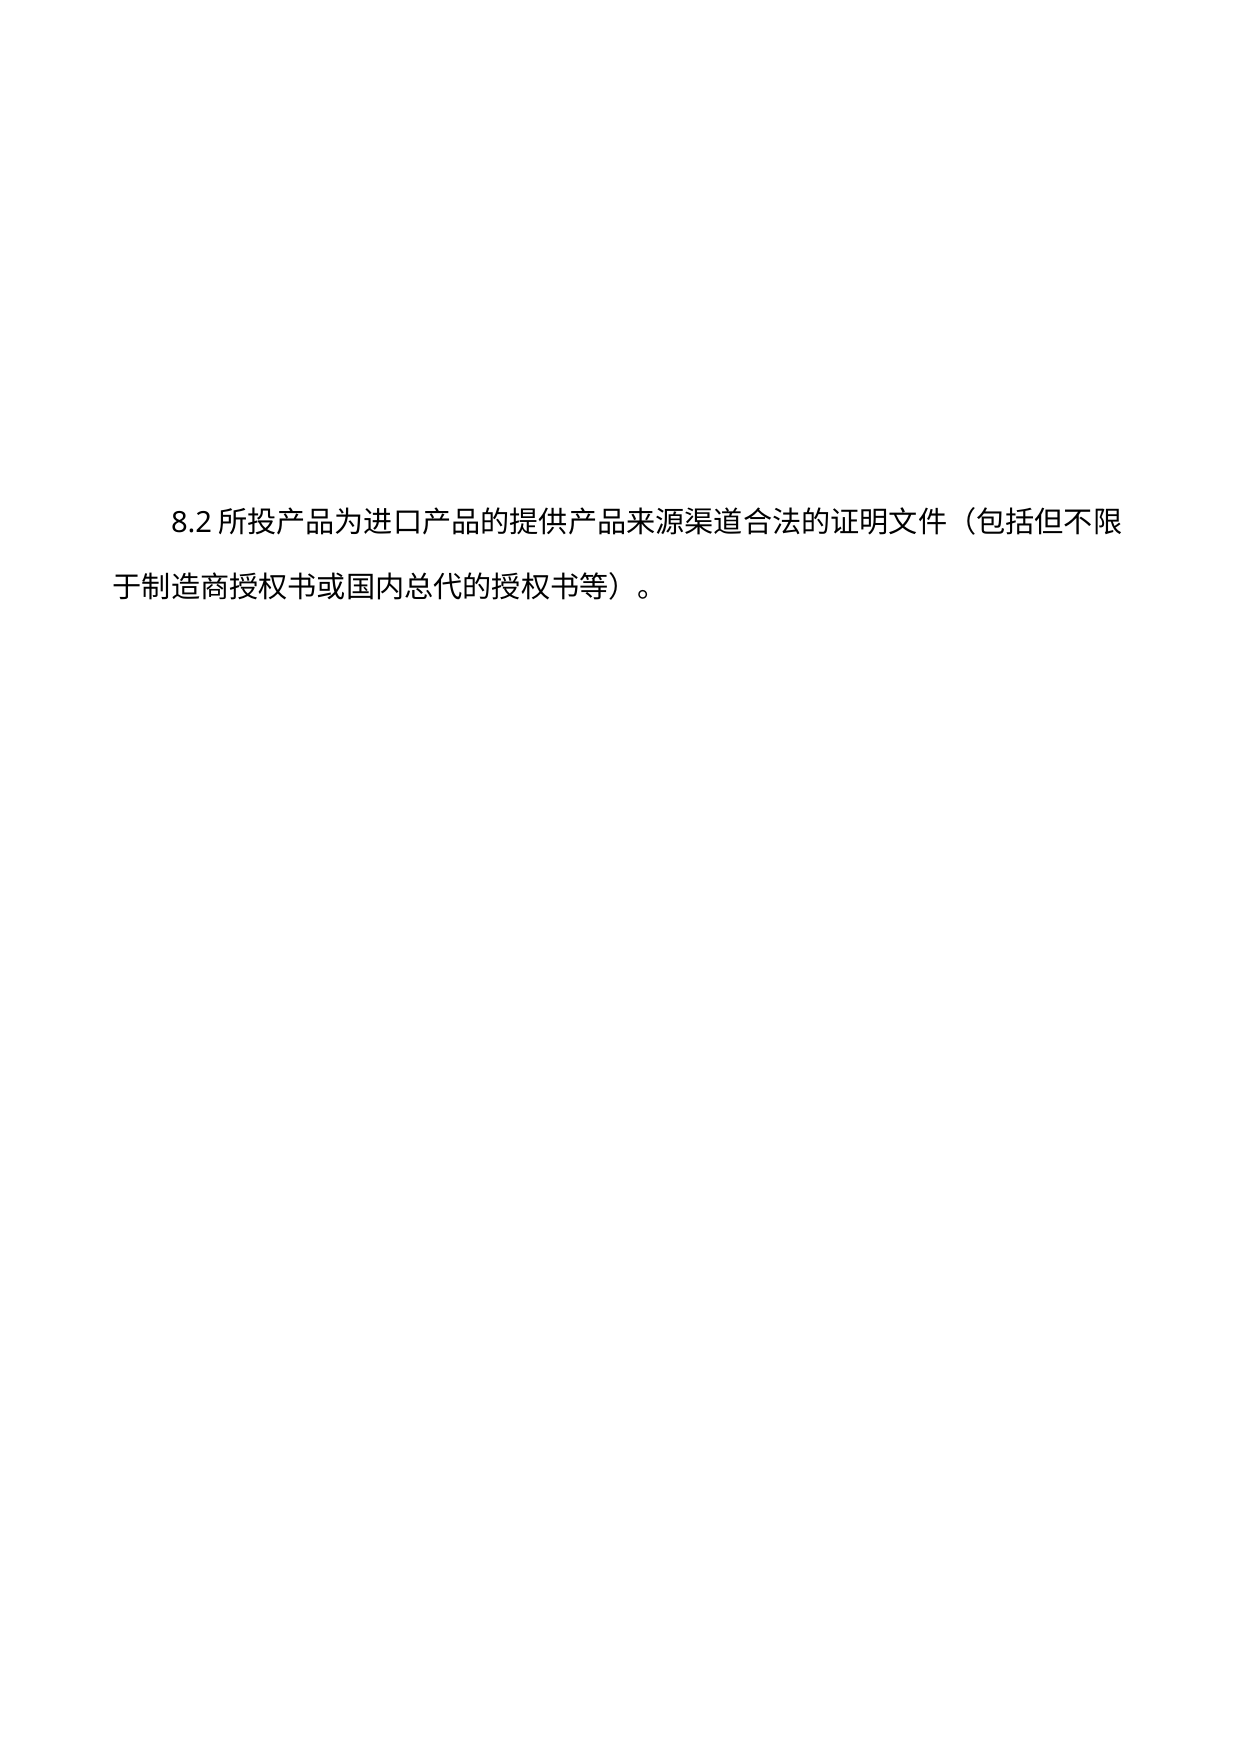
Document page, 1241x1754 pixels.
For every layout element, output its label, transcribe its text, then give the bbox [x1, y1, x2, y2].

text 8.2所投产品为进口产品的提供产品来源渠道合法的证明文件（包括但不限于制造商授权书或国内总代的授权书等）。 [112, 487, 1128, 617]
